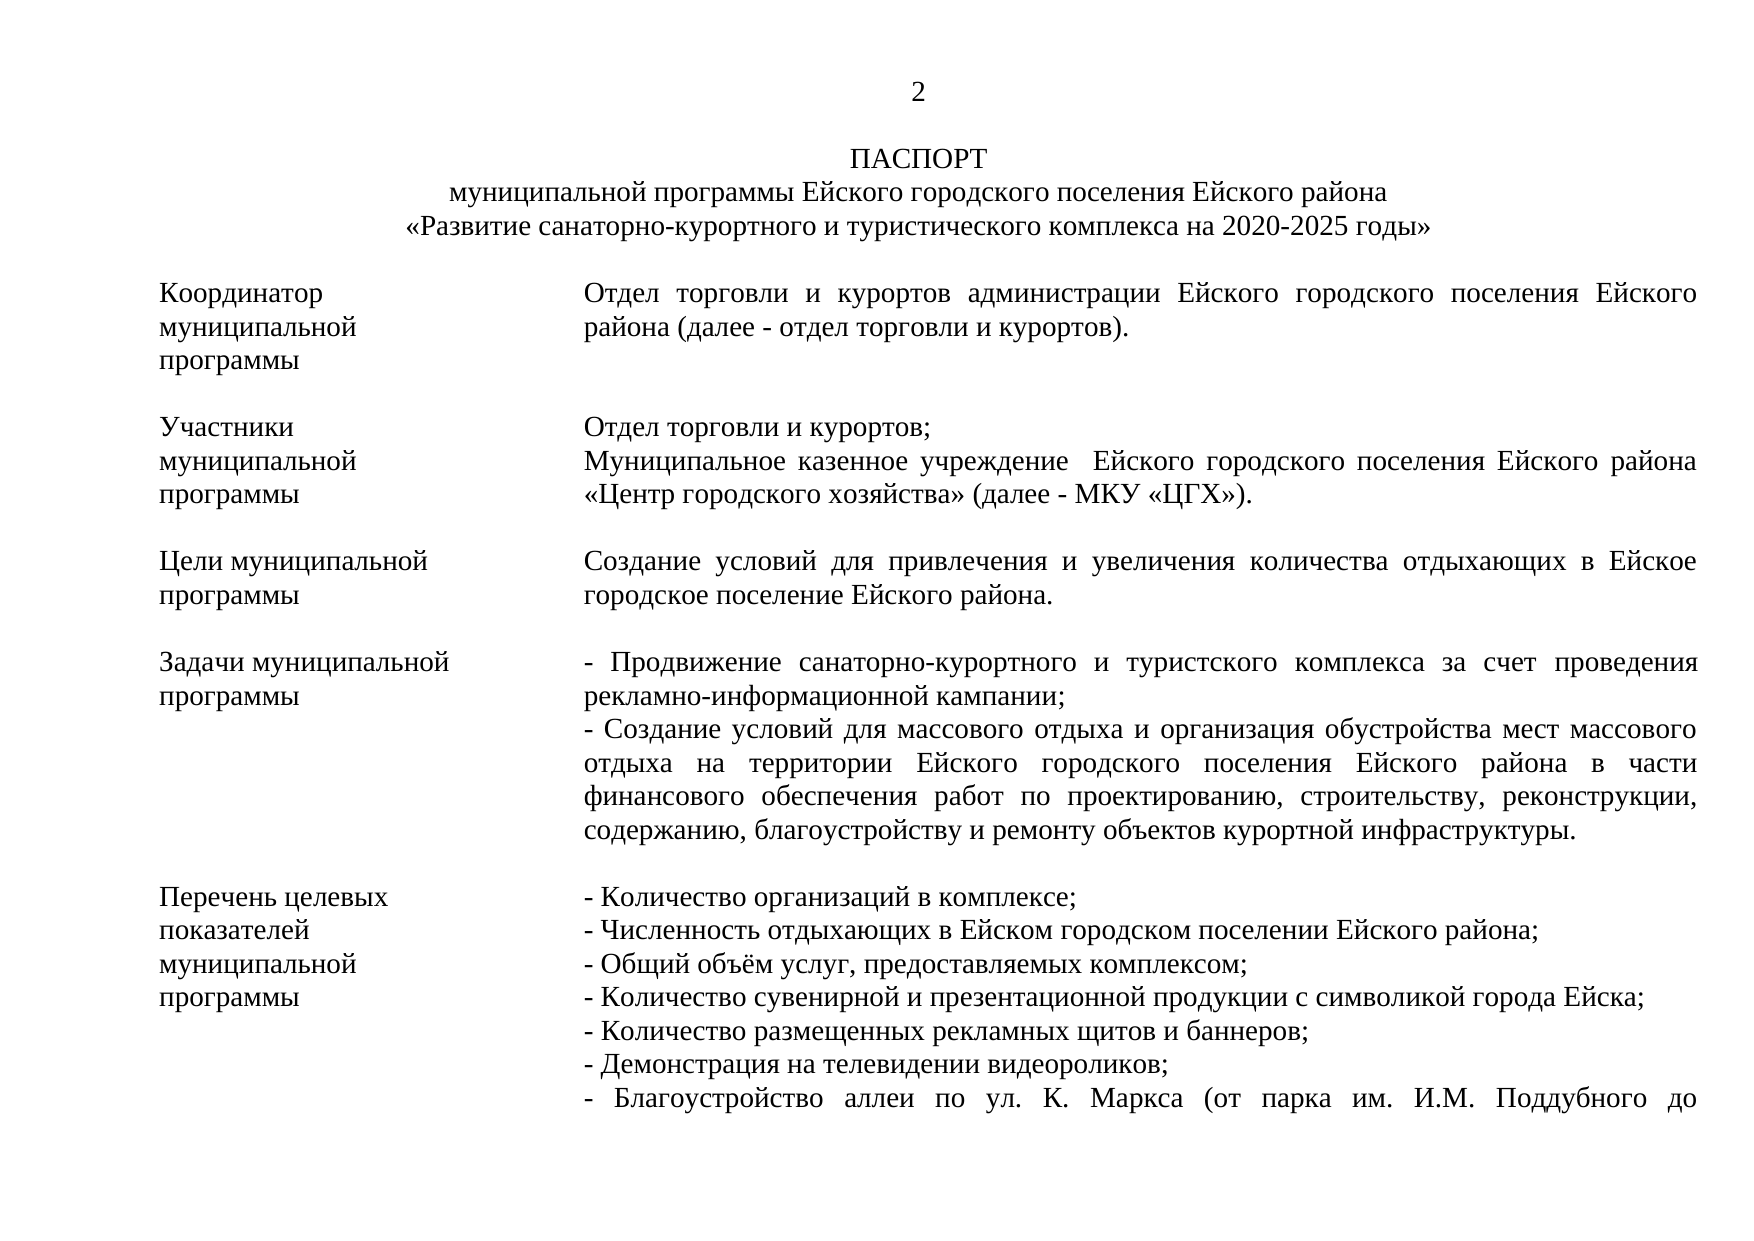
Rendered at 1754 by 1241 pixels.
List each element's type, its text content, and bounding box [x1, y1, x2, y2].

title муниципальной программы Ейского городского поселения Ейского района [148, 174, 1689, 208]
title «Развитие санаторно-курортного и туристического комплекса на 2020-2025 годы» [148, 208, 1689, 242]
table_cell Задачи муниципальной программы [148, 644, 572, 879]
table_cell - Продвижение санаторно-курортного и туристского комплекса за счет проведения рекламно-информационной кампании; - Создание условий для массового отдыха и организация обустройства мест массового отдыха на территории Ейского городского поселения Ейского района в части финансового обеспечения работ по проектированию, строительству, реконструкции, содержанию, благоустройству и ремонту объектов курортной инфраструктуры. [572, 644, 1709, 879]
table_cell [148, 879, 572, 1114]
table_cell Цели муниципальной программы [148, 510, 572, 644]
title ПАСПОРТ [148, 141, 1689, 174]
table_header Отдел торговли и курортов администрации Ейского городского поселения Ейского района (далее - отдел торговли и курортов). [572, 275, 1709, 376]
table_cell Участники муниципальной программы [148, 376, 572, 510]
table_header Координатор муниципальной программы [148, 275, 572, 376]
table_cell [572, 879, 1709, 1114]
table_cell Создание условий для привлечения и увеличения количества отдыхающих в Ейское городское поселение Ейского района. [572, 510, 1709, 644]
table_cell Отдел торговли и курортов; Муниципальное казенное учреждение Ейского городского поселения Ейского района «Центр городского хозяйства» (далее - МКУ «ЦГХ»). [572, 376, 1709, 510]
